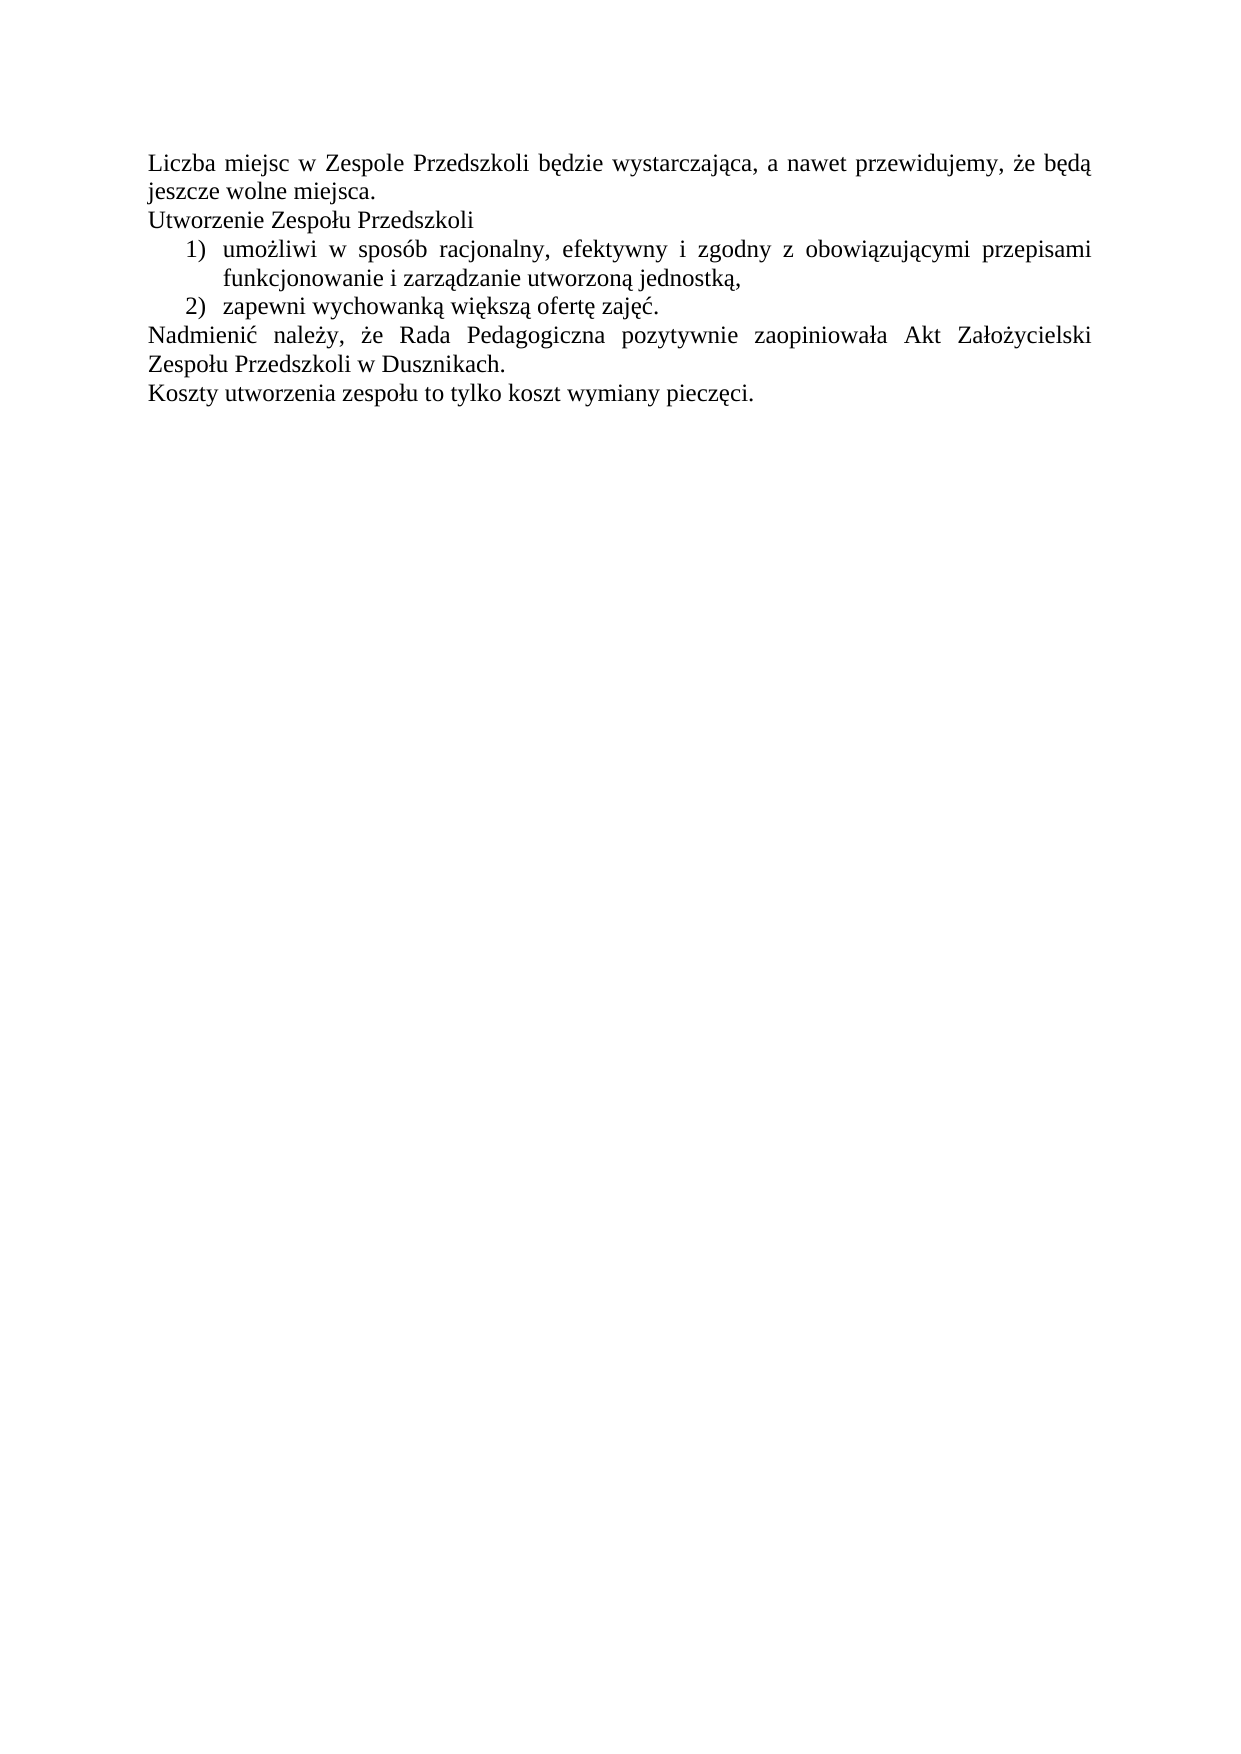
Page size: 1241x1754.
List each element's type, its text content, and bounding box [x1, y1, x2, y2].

text Koszty utworzenia zespołu to tylko koszt wymiany pieczęci. [148, 378, 1093, 406]
text Utworzenie Zespołu Przedszkoli [148, 205, 1093, 234]
text Nadmienić należy, że Rada Pedagogiczna pozytywnie zaopiniowała Akt Założycielski Zespołu Przedszkoli w Dusznikach. [148, 320, 1093, 378]
list zapewni wychowanką większą ofertę zajęć. [185, 291, 1093, 320]
text Liczba miejsc w Zespole Przedszkoli będzie wystarczająca, a nawet przewidujemy, że będą jeszcze wolne miejsca. [148, 148, 1093, 205]
list umożliwi w sposób racjonalny, efektywny i zgodny z obowiązującymi przepisami funkcjonowanie i zarządzanie utworzoną jednostką, [185, 234, 1093, 291]
